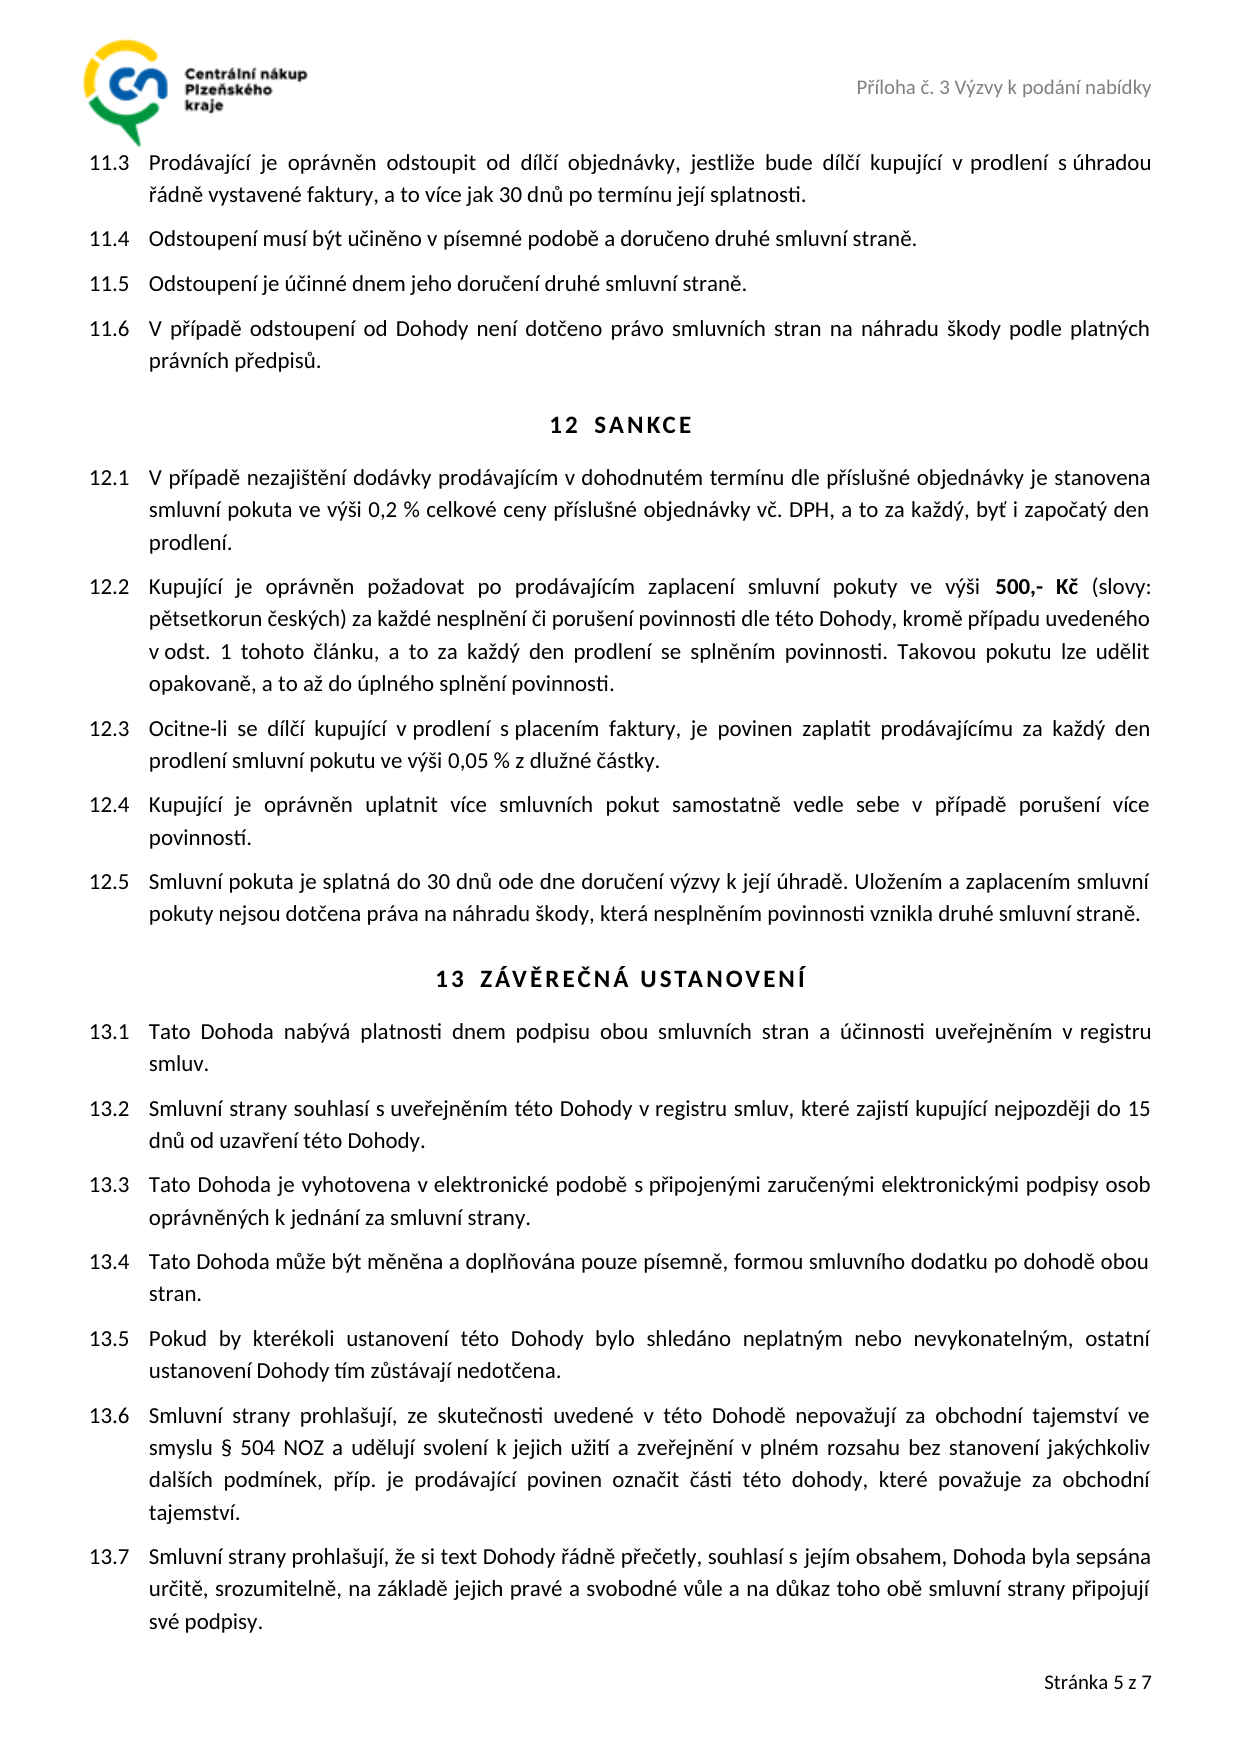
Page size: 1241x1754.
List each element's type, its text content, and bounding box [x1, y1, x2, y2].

subtitle Smluvní pokuta je splatná do 30 dnů ode dne doručení výzvy k její úhradě. Uložením a zaplacením smluvní pokuty nejsou dotčena práva na náhradu škody, která nesplněním povinnosti vznikla druhé smluvní straně. [89, 867, 1152, 928]
subtitle Tato Dohoda je vyhotovena v elektronické podobě s připojenými zaručenými elektronickými podpisy osob oprávněných k jednání za smluvní strany. [89, 1171, 1152, 1231]
subtitle Kupující je oprávněn uplatnit více smluvních pokut samostatně vedle sebe v případě porušení více povinností. [89, 791, 1152, 851]
subtitle Kupující je oprávněn požadovat po prodávajícím zaplacení smluvní pokuty ve výši 500,- Kč (slovy: pětsetkorun českých) za každé nesplnění či porušení povinnosti dle této Dohody, kromě případu uvedeného v odst. 1 tohoto článku, a to za každý den prodlení se splněním povinnosti. Takovou pokutu lze udělit opakovaně, a to až do úplného splnění povinnosti. [89, 572, 1152, 697]
subtitle V případě nezajištění dodávky prodávajícím v dohodnutém termínu dle příslušné objednávky je stanovena smluvní pokuta ve výši 0,2 % celkové ceny příslušné objednávky vč. DPH, a to za každý, byť i započatý den prodlení. [89, 463, 1152, 556]
subtitle Pokud by kterékoli ustanovení této Dohody bylo shledáno neplatným nebo nevykonatelným, ostatní ustanovení Dohody tím zůstávají nedotčena. [89, 1324, 1152, 1384]
subtitle Odstoupení je účinné dnem jeho doručení druhé smluvní straně. [89, 269, 1152, 297]
picture [39, 0, 353, 192]
subtitle SANKCE [89, 409, 1152, 440]
subtitle V případě odstoupení od Dohody není dotčeno právo smluvních stran na náhradu škody podle platných právních předpisů. [89, 314, 1152, 374]
subtitle Prodávající je oprávněn odstoupit od dílčí objednávky, jestliže bude dílčí kupující v prodlení s úhradou řádně vystavené faktury, a to více jak 30 dnů po termínu její splatnosti. [89, 148, 1152, 208]
subtitle Smluvní strany souhlasí s uveřejněním této Dohody v registru smluv, které zajistí kupující nejpozději do 15 dnů od uzavření této Dohody. [89, 1094, 1152, 1154]
subtitle Smluvní strany prohlašují, ze skutečnosti uvedené v této Dohodě nepovažují za obchodní tajemství ve smyslu § 504 NOZ a udělují svolení k jejich užití a zveřejnění v plném rozsahu bez stanovení jakýchkoliv dalších podmínek, příp. je prodávající povinen označit části této dohody, které považuje za obchodní tajemství. [89, 1401, 1152, 1526]
subtitle Ocitne-li se dílčí kupující v prodlení s placením faktury, je povinen zaplatit prodávajícímu za každý den prodlení smluvní pokutu ve výši 0,05 % z dlužné částky. [89, 714, 1152, 774]
subtitle Tato Dohoda může být měněna a doplňována pouze písemně, formou smluvního dodatku po dohodě obou stran. [89, 1247, 1152, 1308]
subtitle ZÁVĚREČNÁ USTANOVENÍ [89, 963, 1152, 993]
subtitle Smluvní strany prohlašují, že si text Dohody řádně přečetly, souhlasí s jejím obsahem, Dohoda byla sepsána určitě, srozumitelně, na základě jejich pravé a svobodné vůle a na důkaz toho obě smluvní strany připojují své podpisy. [89, 1542, 1152, 1635]
subtitle Odstoupení musí být učiněno v písemné podobě a doručeno druhé smluvní straně. [89, 224, 1152, 253]
subtitle Tato Dohoda nabývá platnosti dnem podpisu obou smluvních stran a účinnosti uveřejněním v registru smluv. [89, 1017, 1152, 1077]
